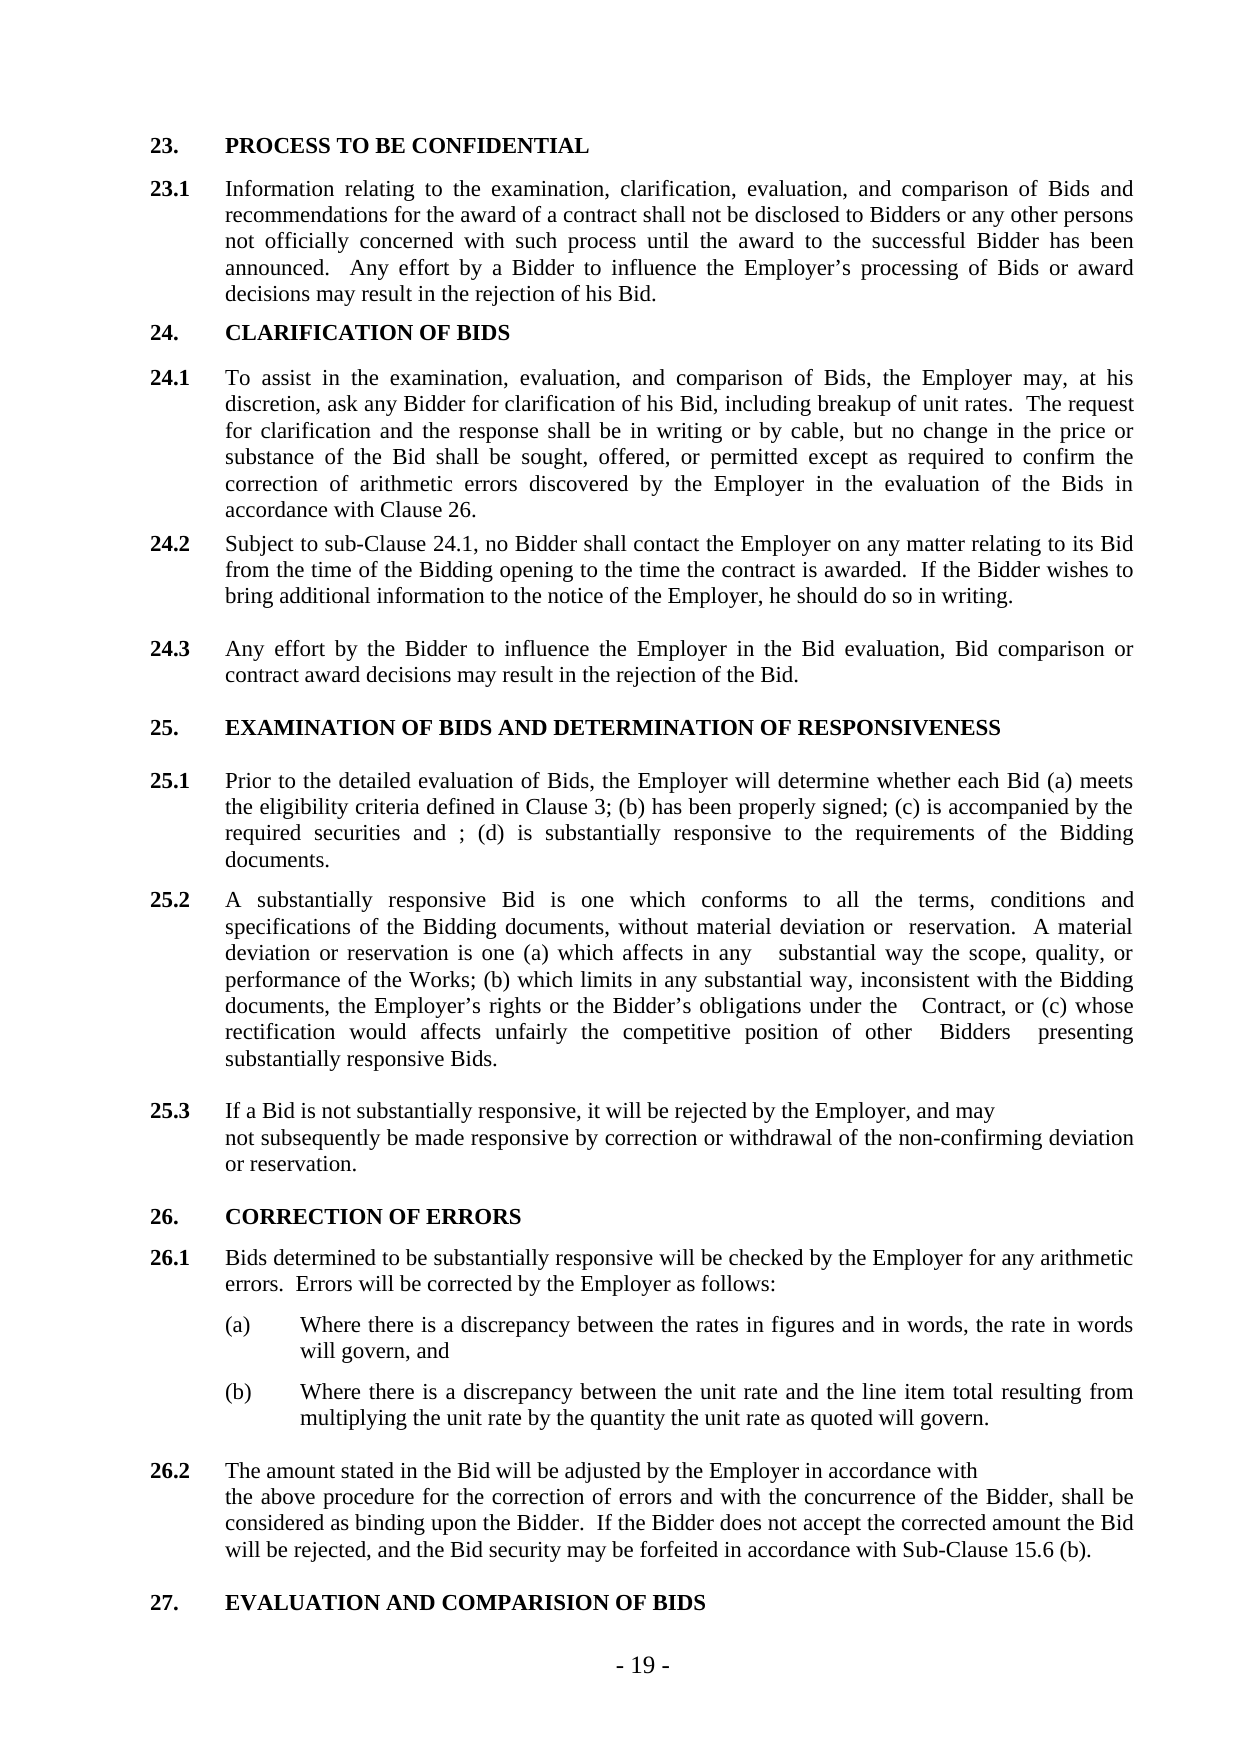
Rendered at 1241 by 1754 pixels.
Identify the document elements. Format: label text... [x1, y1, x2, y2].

text 27. EVALUATION AND COMPARISION OF BIDS [150, 1588, 1135, 1615]
list A substantially responsive Bid is one which conforms to all the terms, conditions and specifications of the Bidding documents, without material deviation or reservation. A material deviation or reservation is one (a) which affects in any substantial way the scope, quality, or performance of the Works; (b) which limits in any substantial way, inconsistent with the Bidding documents, the Employer’s rights or the Bidder’s obligations under the Contract, or (c) whose rectification would affects unfairly the competitive position of other Bidders presenting substantially responsive Bids. [150, 887, 1135, 1071]
list Where there is a discrepancy between the rates in figures and in words, the rate in words will govern, and [225, 1311, 1135, 1363]
text 24. CLARIFICATION OF BIDS [150, 319, 1135, 345]
text 25.1 Prior to the detailed evaluation of Bids, the Employer will determine whether each Bid (a) meets the eligibility criteria defined in Clause 3; (b) has been properly signed; (c) is accompanied by the required securities and ; (d) is substantially responsive to the requirements of the Bidding documents. [150, 767, 1135, 872]
text 26.1 Bids determined to be substantially responsive will be checked by the Employer for any arithmetic errors. Errors will be corrected by the Employer as follows: [150, 1243, 1135, 1296]
list The amount stated in the Bid will be adjusted by the Employer in accordance with [150, 1457, 1135, 1483]
list If a Bid is not substantially responsive, it will be rejected by the Employer, and may [150, 1097, 1135, 1124]
text 26. CORRECTION OF ERRORS [150, 1203, 1135, 1229]
text 24.2 Subject to sub-Clause 24.1, no Bidder shall contact the Employer on any matter relating to its Bid from the time of the Bidding opening to the time the contract is awarded. If the Bidder wishes to bring additional information to the notice of the Employer, he should do so in writing. [150, 529, 1135, 609]
text the above procedure for the correction of errors and with the concurrence of the Bidder, shall be considered as binding upon the Bidder. If the Bidder does not accept the corrected amount the Bid will be rejected, and the Bid security may be forfeited in accordance with Sub-Clause 15.6 (b). [225, 1483, 1135, 1562]
list Where there is a discrepancy between the unit rate and the line item total resulting from multiplying the unit rate by the quantity the unit rate as quoted will govern. [225, 1378, 1135, 1430]
text 24.1 To assist in the examination, evaluation, and comparison of Bids, the Employer may, at his discretion, ask any Bidder for clarification of his Bid, including breakup of unit rates. The request for clarification and the response shall be in writing or by cable, but no change in the price or substance of the Bid shall be sought, offered, or permitted except as required to confirm the correction of arithmetic errors discovered by the Employer in the evaluation of the Bids in accordance with Clause 26. [150, 364, 1135, 522]
text not subsequently be made responsive by correction or withdrawal of the non-confirming deviation or reservation. [225, 1124, 1135, 1176]
text 25. EXAMINATION OF BIDS AND DETERMINATION OF RESPONSIVENESS [150, 714, 1135, 740]
list Any effort by the Bidder to influence the Employer in the Bid evaluation, Bid comparison or contract award decisions may result in the rejection of the Bid. [150, 635, 1135, 688]
text 23.1 Information relating to the examination, clarification, evaluation, and comparison of Bids and recommendations for the award of a contract shall not be disclosed to Bidders or any other persons not officially concerned with such process until the award to the successful Bidder has been announced. Any effort by a Bidder to influence the Employer’s processing of Bids or award decisions may result in the rejection of his Bid. [150, 175, 1135, 307]
text 23. PROCESS TO BE CONFIDENTIAL [150, 132, 1135, 158]
